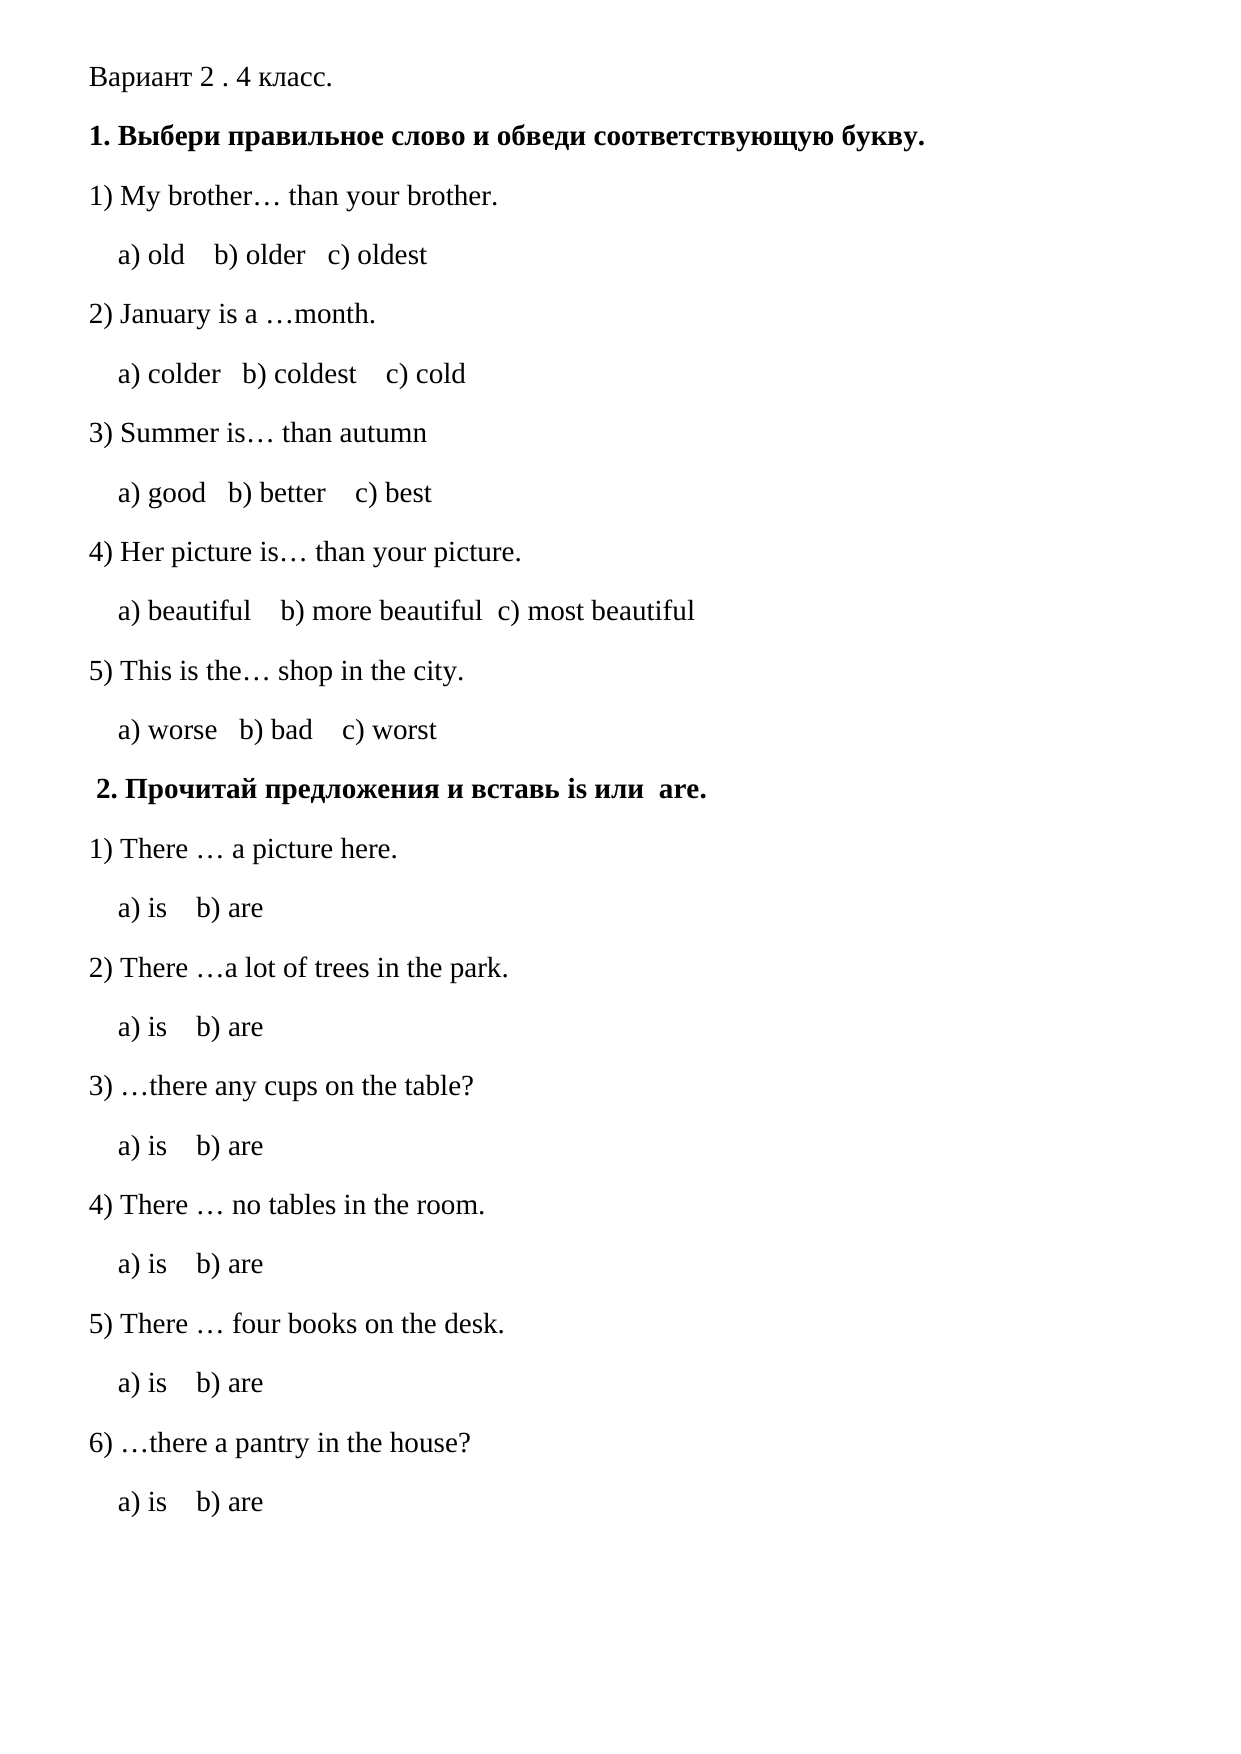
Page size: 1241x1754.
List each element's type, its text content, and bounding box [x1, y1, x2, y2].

text 6) …there a pantry in the house? [88, 1425, 1152, 1458]
text 4) There … no tables in the room. [88, 1187, 1152, 1221]
text 5) There … four books on the desk. [88, 1306, 1152, 1339]
text 3) Summer is… than autumn [88, 415, 1152, 449]
text a) is b) are [88, 1365, 1152, 1399]
text 2) January is a …month. [88, 297, 1152, 330]
text 2. Прочитай предложения и вставь is или are. [88, 772, 1152, 805]
text 5) This is the… shop in the city. [88, 653, 1152, 686]
text 2) There …a lot of trees in the park. [88, 950, 1152, 983]
text a) is b) are [88, 1009, 1152, 1043]
text a) is b) are [88, 1247, 1152, 1280]
text a) colder b) coldest c) cold [88, 356, 1152, 389]
text a) is b) are [88, 1484, 1152, 1518]
text 4) Her picture is… than your picture. [88, 534, 1152, 568]
text 1) There … a picture here. [88, 831, 1152, 864]
text a) good b) better c) best [88, 475, 1152, 508]
text 3) …there any cups on the table? [88, 1068, 1152, 1102]
text Вариант 2 . 4 класс. [88, 59, 1152, 93]
text 1. Выбери правильное слово и обведи соответствующую букву. [88, 118, 1152, 152]
text a) old b) older c) oldest [88, 237, 1152, 271]
text a) is b) are [88, 890, 1152, 924]
text a) beautiful b) more beautiful c) most beautiful [88, 593, 1152, 627]
text 1) My brother… than your brother. [88, 178, 1152, 211]
text a) is b) are [88, 1128, 1152, 1161]
text a) worse b) bad c) worst [88, 712, 1152, 746]
